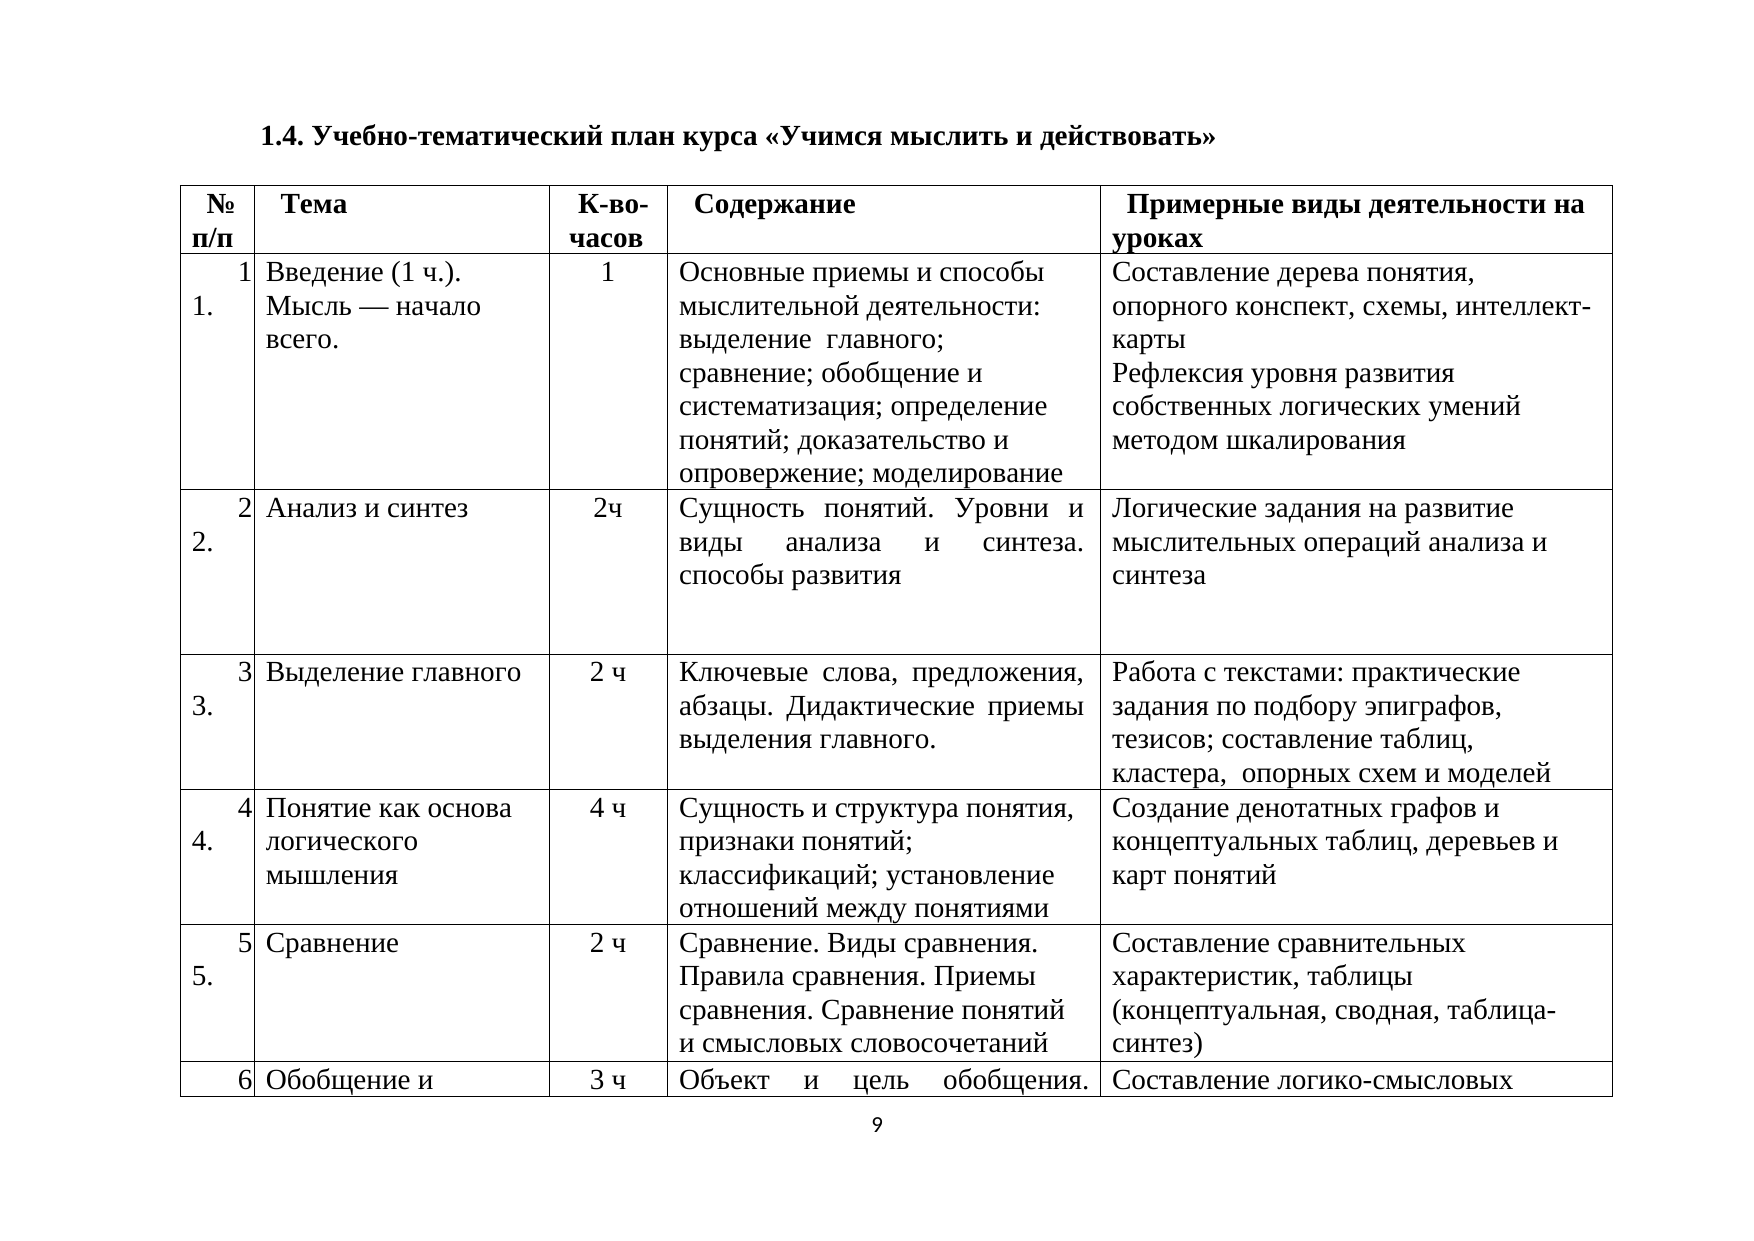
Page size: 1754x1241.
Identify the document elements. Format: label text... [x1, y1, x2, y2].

table_cell Сущность понятий. Уровни и виды анализа и синтеза. способы развития [668, 490, 1100, 653]
table_header Примерные виды деятельности на уроках [1101, 186, 1612, 253]
table_cell Основные приемы и способы мыслительной деятельности: выделение главного; сравнение; обобщение и систематизация; определение понятий; доказательство и опровержение; моделирование [668, 254, 1100, 489]
table_cell Ключевые слова, предложения, абзацы. Дидактические приемы выделения главного. [668, 655, 1100, 789]
table_cell Понятие как основа логического мышления [255, 790, 549, 924]
table_cell 33. [181, 655, 254, 789]
table_cell Работа с текстами: практические задания по подбору эпиграфов, тезисов; составление таблиц, кластера, опорных схем и моделей [1101, 655, 1612, 789]
table_cell 44. [181, 790, 254, 924]
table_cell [255, 1062, 549, 1096]
table_cell Выделение главного [255, 655, 549, 789]
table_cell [668, 1062, 1100, 1096]
table_cell 66. [181, 1062, 254, 1096]
table_cell 4 ч [550, 790, 667, 924]
table_header Тема [255, 186, 549, 253]
table_header К-во-часов [550, 186, 667, 253]
table_cell Сущность и структура понятия, признаки понятий; классификаций; установление отношений между понятиями [668, 790, 1100, 924]
table_header Содержание [668, 186, 1100, 253]
table_cell 2ч [550, 490, 667, 653]
table_cell Составление дерева понятия, опорного конспект, схемы, интеллект-карты Рефлексия уровня развития собственных логических умений методом шкалирования [1101, 254, 1612, 489]
table_cell Составление сравнительных характеристик, таблицы (концептуальная, сводная, таблица-синтез) [1101, 925, 1612, 1061]
table_cell 1 [550, 254, 667, 489]
table_cell 55. [181, 925, 254, 1061]
table_header № п/п [181, 186, 254, 253]
table_cell 2 ч [550, 925, 667, 1061]
table_cell Анализ и синтез [255, 490, 549, 653]
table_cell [1101, 1062, 1612, 1096]
table_cell Создание денотатных графов и концептуальных таблиц, деревьев и карт понятий [1101, 790, 1612, 924]
table_cell 11. [181, 254, 254, 489]
table_cell Сравнение. Виды сравнения. Правила сравнения. Приемы сравнения. Сравнение понятий и смысловых словосочетаний [668, 925, 1100, 1061]
table_cell Введение (1 ч.). Мысль — начало всего. [255, 254, 549, 489]
table_cell Логические задания на развитие мыслительных операций анализа и синтеза [1101, 490, 1612, 653]
text 1.4. Учебно-тематический план курса «Учимся мыслить и действовать» [260, 118, 1606, 152]
table_cell 2 ч [550, 655, 667, 789]
table_cell 3 ч [550, 1062, 667, 1096]
table_cell Сравнение [255, 925, 549, 1061]
table_cell 22. [181, 490, 254, 653]
